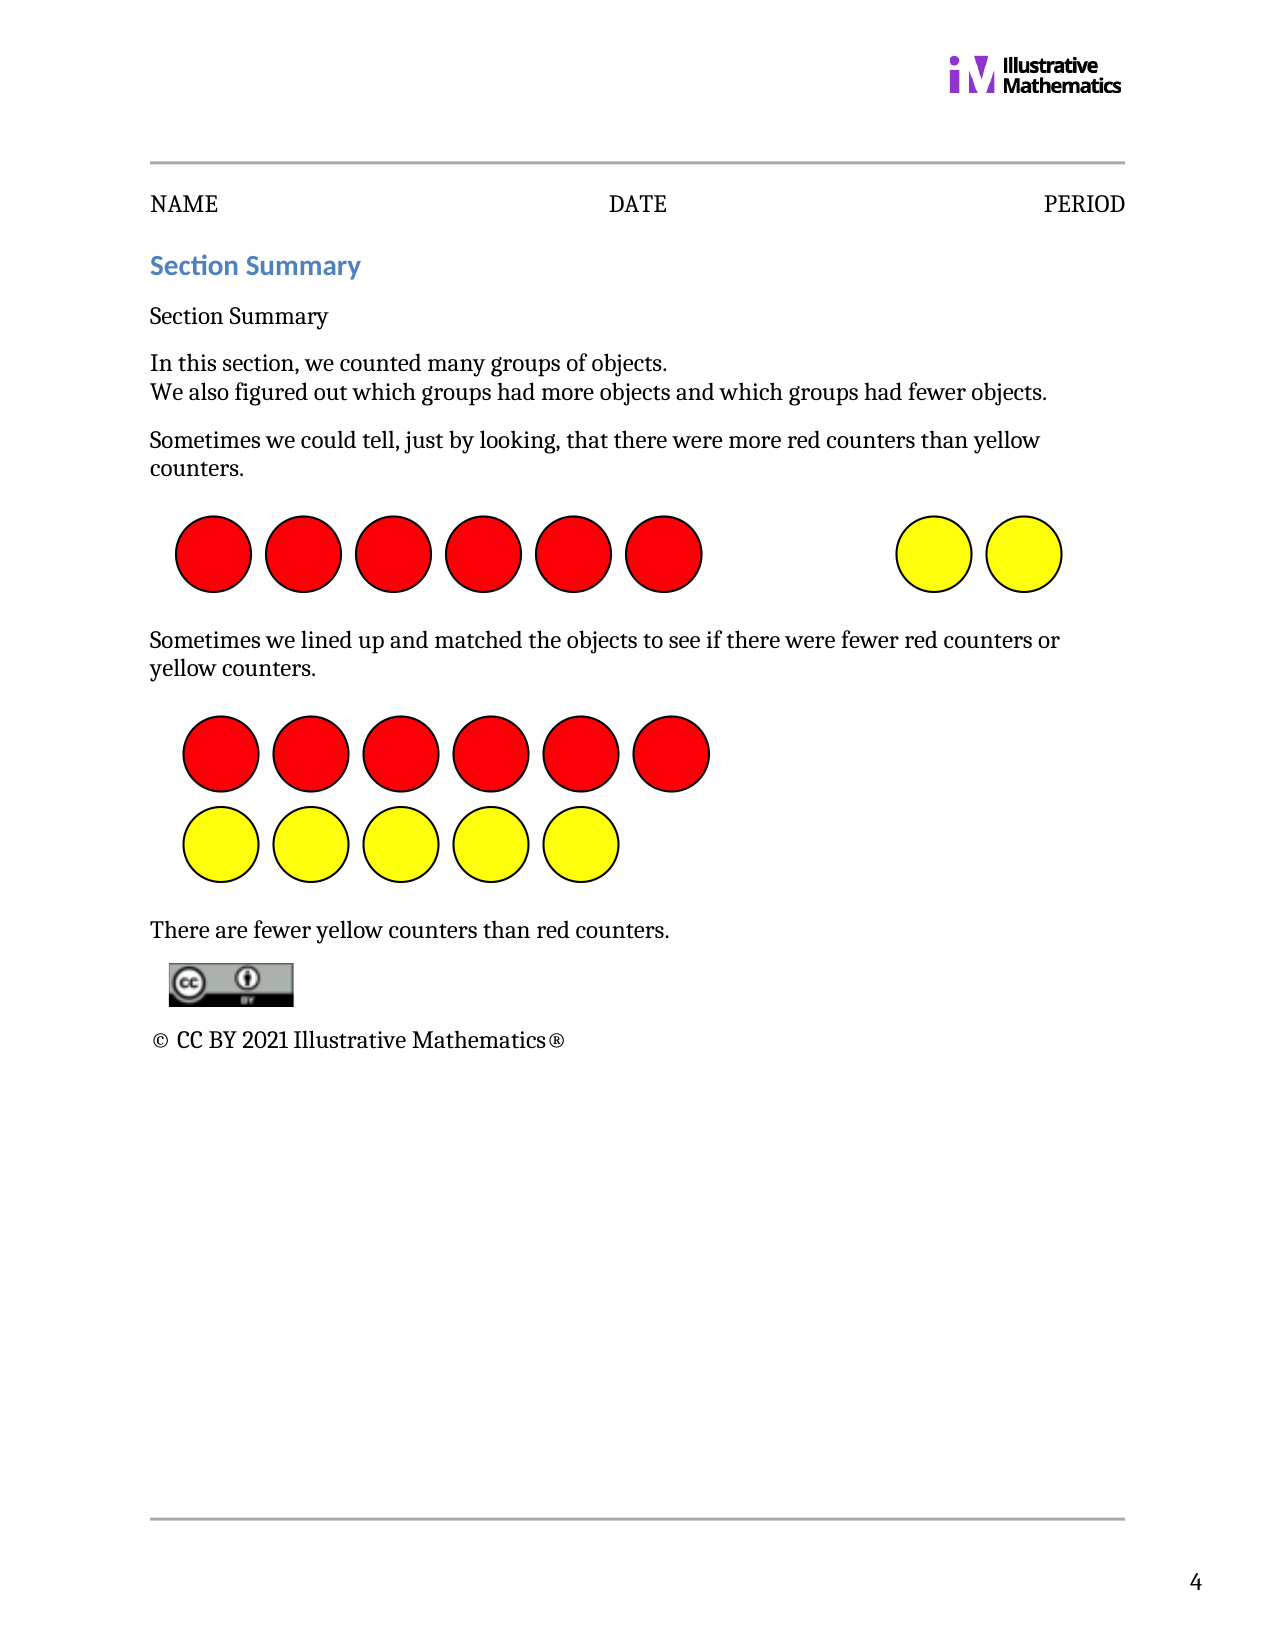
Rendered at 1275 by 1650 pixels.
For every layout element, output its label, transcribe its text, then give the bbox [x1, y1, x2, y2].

text There are fewer yellow counters than red counters. [150, 916, 1125, 944]
text Sometimes we could tell, just by looking, that there were more red counters than yellow counters. [150, 426, 1125, 483]
picture [949, 55, 1121, 93]
picture [168, 501, 1144, 607]
text © CC BY 2021 Illustrative Mathematics® [150, 1026, 1125, 1054]
text Sometimes we lined up and matched the objects to see if there were fewer red counters or yellow counters. [150, 626, 1125, 683]
subtitle Section Summary [150, 247, 1125, 283]
text In this section, we counted many groups of objects. We also figured out which groups had more objects and which groups had fewer objects. [150, 349, 1125, 407]
picture [168, 963, 294, 1007]
picture [168, 701, 1144, 897]
text Section Summary [150, 302, 1125, 331]
